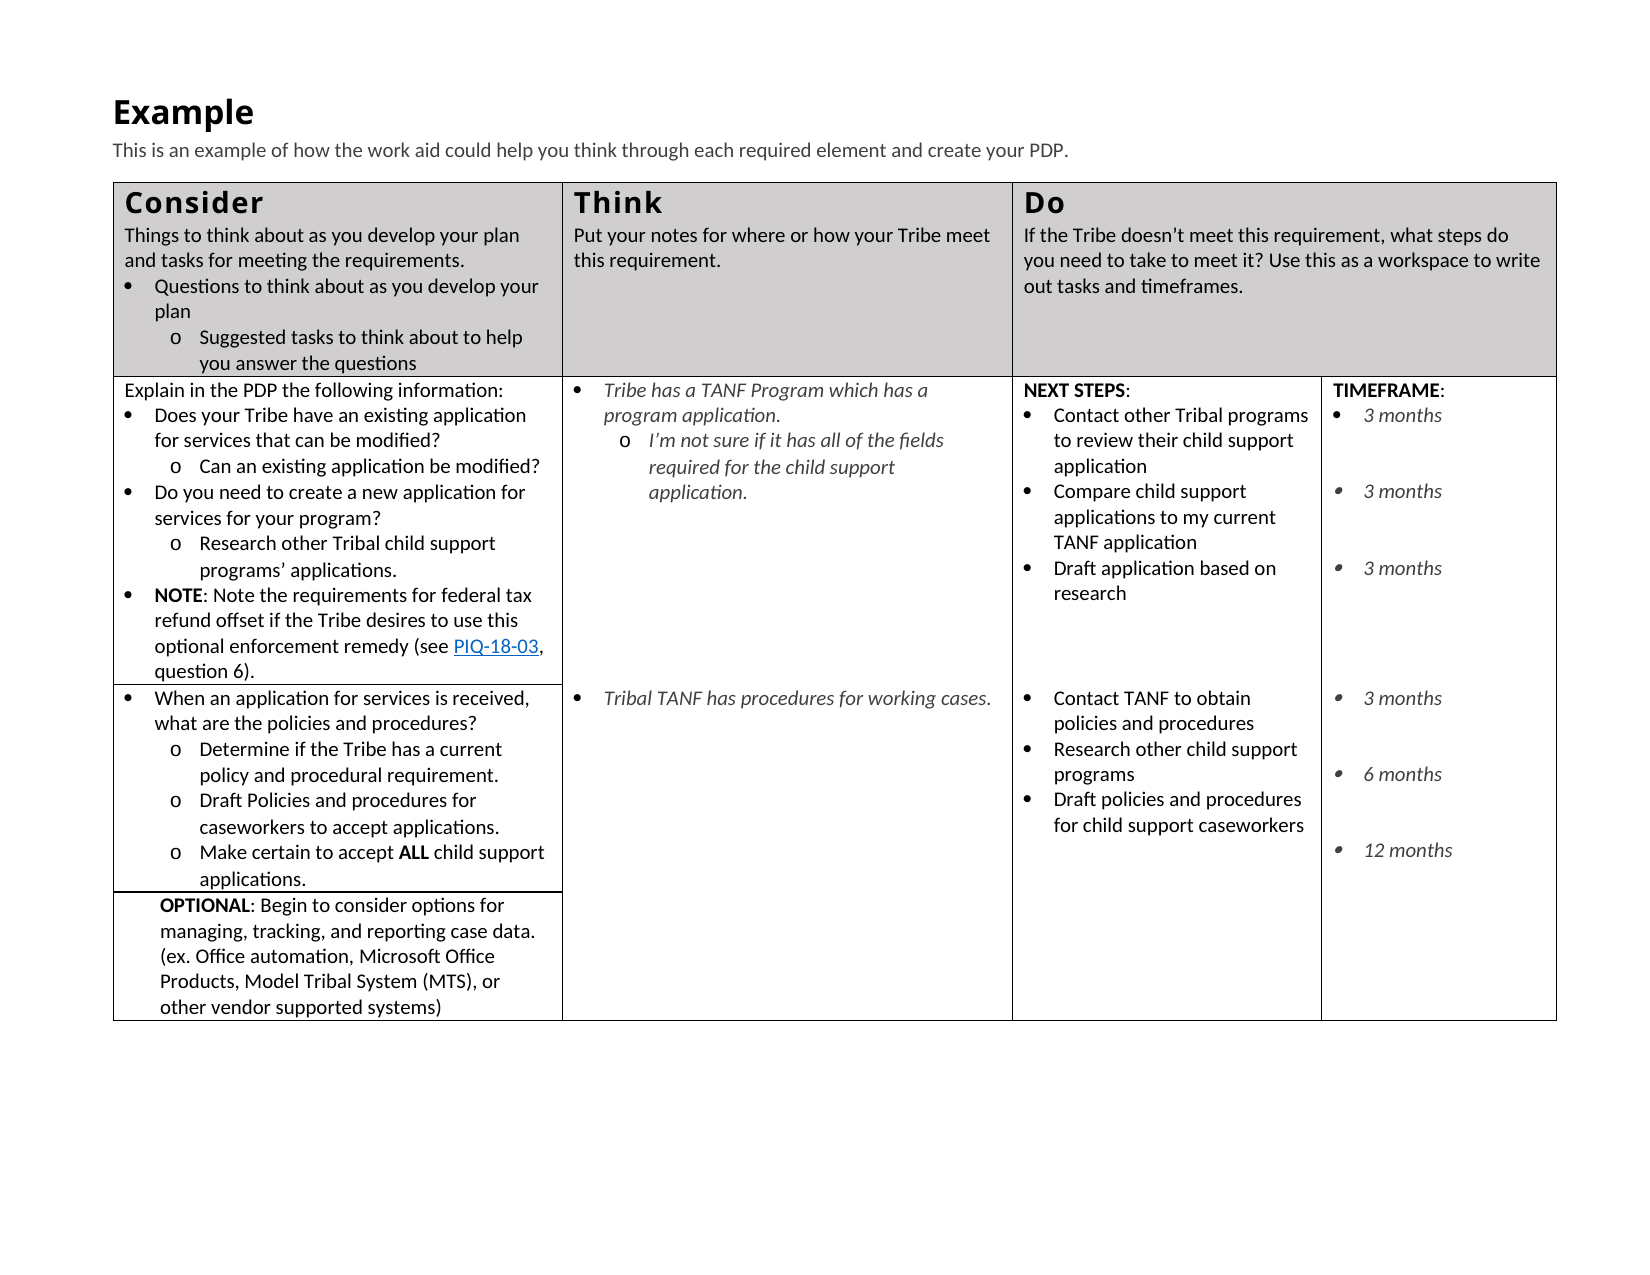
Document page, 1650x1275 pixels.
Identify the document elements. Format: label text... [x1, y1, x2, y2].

table_cell [1013, 891, 1321, 1019]
table_cell 3 months 6 months 12 months [1322, 684, 1556, 891]
table_cell Contact TANF to obtain policies and procedures Research other child support programs Draft policies and procedures for child support caseworkers [1013, 684, 1321, 891]
table_cell When an application for services is received, what are the policies and procedures? Determine if the Tribe has a current policy and procedural requirement. Draft Policies and procedures for caseworkers to accept applications. Make certain to accept ALL child support applications. [114, 685, 562, 891]
table_cell Tribal TANF has procedures for working cases. [563, 684, 1012, 891]
table_cell [1322, 891, 1556, 1019]
table_cell OPTIONAL: Begin to consider options for managing, tracking, and reporting case data. (ex. Office automation, Microsoft Office Products, Model Tribal System (MTS), or other vendor supported systems) [114, 893, 562, 1019]
subtitle Example [112, 88, 1537, 134]
table_cell Tribe has a TANF Program which has a program application. I’m not sure if it has all of the fields required for the child support application. [563, 377, 1012, 684]
table_cell Explain in the PDP the following information: Does your Tribe have an existing application for services that can be modified? Can an existing application be modified? Do you need to create a new application for services for your program? Research other Tribal child support programs’ applications. NOTE: Note the requirements for federal tax refund offset if the Tribe desires to use this optional enforcement remedy (see PIQ-18-03, question 6). [114, 377, 562, 684]
table_header Think Put your notes for where or how your Tribe meet this requirement. [563, 183, 1012, 376]
text This is an example of how the work aid could help you think through each required element and create your PDP. [112, 137, 1537, 163]
table_header Do If the Tribe doesn’t meet this requirement, what steps do you need to take to meet it? Use this as a workspace to write out tasks and timeframes. [1013, 183, 1556, 376]
table_cell TIMEFRAME: 3 months 3 months 3 months [1322, 377, 1556, 684]
table_header Consider Things to think about as you develop your plan and tasks for meeting the requirements. Questions to think about as you develop your plan Suggested tasks to think about to help you answer the questions [114, 183, 562, 376]
table_cell [563, 891, 1012, 1019]
table_cell NEXT STEPS: Contact other Tribal programs to review their child support application Compare child support applications to my current TANF application Draft application based on research [1013, 377, 1321, 684]
